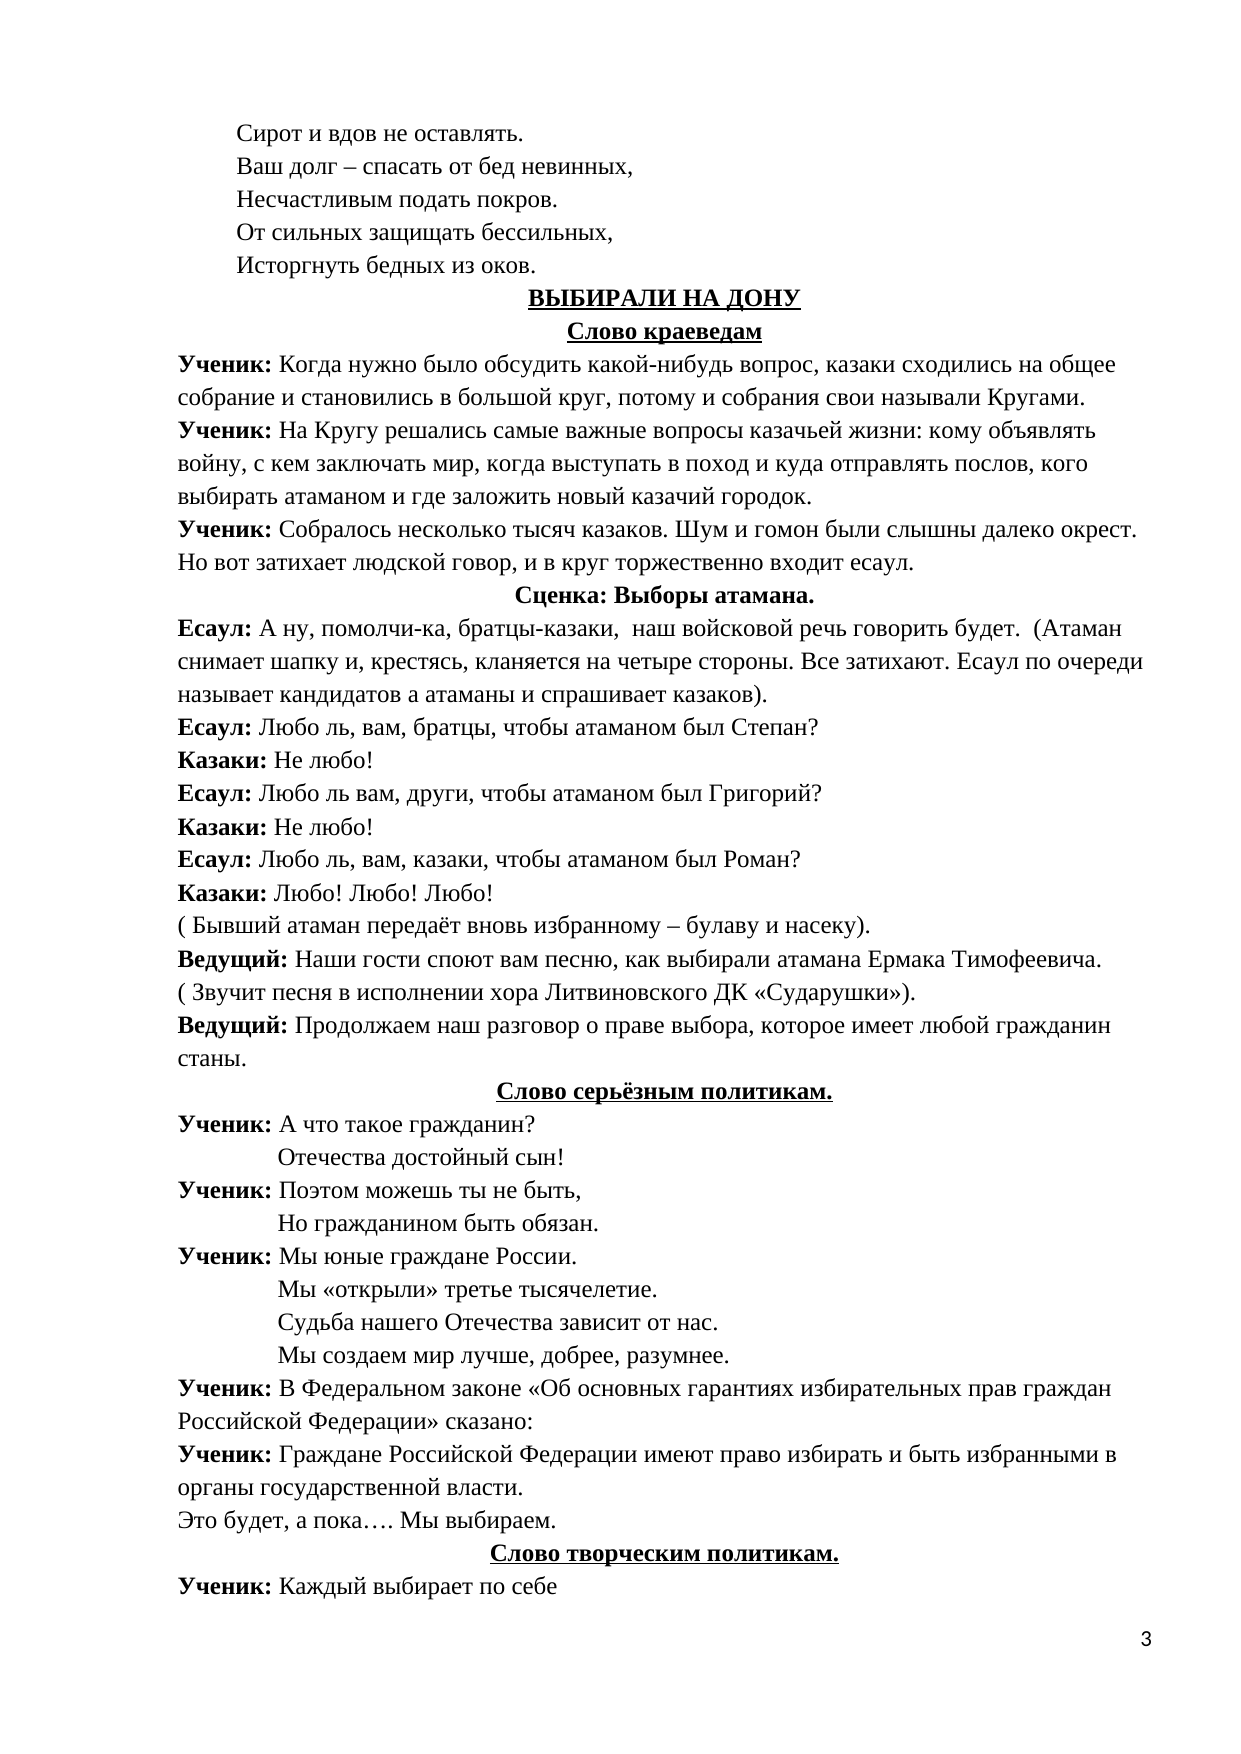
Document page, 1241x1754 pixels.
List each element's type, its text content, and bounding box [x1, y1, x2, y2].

text Отечества достойный сын! [177, 1142, 1152, 1171]
text Несчастливым подать покров. [177, 184, 1152, 213]
text Мы «открыли» третье тысячелетие. [177, 1274, 1152, 1303]
text Казаки: Не любо! [177, 812, 1152, 840]
text Сценка: Выборы атамана. [177, 580, 1152, 609]
text Ученик: На Кругу решались самые важные вопросы казачьей жизни: кому объявлять войну, с кем заключать мир, когда выступать в поход и куда отправлять послов, кого выбирать атаманом и где заложить новый казачий городок. [177, 415, 1152, 510]
text От сильных защищать бессильных, [177, 217, 1152, 246]
text Сирот и вдов не оставлять. [177, 118, 1152, 147]
text Есаул: Любо ль, вам, братцы, чтобы атаманом был Степан? [177, 712, 1152, 741]
text Судьба нашего Отечества зависит от нас. [177, 1307, 1152, 1336]
text Ученик: Каждый выбирает по себе [177, 1571, 1152, 1600]
text Ученик: Мы юные граждане России. [177, 1241, 1152, 1269]
text Слово творческим политикам. [177, 1538, 1152, 1567]
text Исторгнуть бедных из оков. [177, 250, 1152, 279]
text Это будет, а пока…. Мы выбираем. [177, 1505, 1152, 1534]
text Ученик: Когда нужно было обсудить какой-нибудь вопрос, казаки сходились на общее собрание и становились в большой круг, потому и собрания свои называли Кругами. [177, 349, 1152, 411]
text Мы создаем мир лучше, добрее, разумнее. [177, 1340, 1152, 1369]
text Но гражданином быть обязан. [177, 1208, 1152, 1237]
text Ведущий: Наши гости споют вам песню, как выбирали атамана Ермака Тимофеевича. [177, 944, 1152, 972]
text Казаки: Не любо! [177, 746, 1152, 774]
text Ученик: В Федеральном законе «Об основных гарантиях избирательных прав граждан Российской Федерации» сказано: [177, 1373, 1152, 1435]
text Ученик: Собралось несколько тысяч казаков. Шум и гомон были слышны далеко окрест. [177, 514, 1152, 543]
text Казаки: Любо! Любо! Любо! [177, 878, 1152, 906]
text Ученик: А что такое гражданин? [177, 1109, 1152, 1137]
text Есаул: Любо ль вам, други, чтобы атаманом был Григорий? [177, 778, 1152, 807]
text Ваш долг – спасать от бед невинных, [177, 151, 1152, 180]
text ВЫБИРАЛИ НА ДОНУ [177, 283, 1152, 312]
text Слово краеведам [177, 316, 1152, 345]
text Ведущий: Продолжаем наш разговор о праве выбора, которое имеет любой гражданин станы. [177, 1010, 1152, 1071]
text Есаул: А ну, помолчи-ка, братцы-казаки, наш войсковой речь говорить будет. (Атаман снимает шапку и, крестясь, кланяется на четыре стороны. Все затихают. Есаул по очереди называет кандидатов а атаманы и спрашивает казаков). [177, 613, 1152, 708]
text ( Бывший атаман передаёт вновь избранному – булаву и насеку). [177, 911, 1152, 939]
text ( Звучит песня в исполнении хора Литвиновского ДК «Сударушки»). [177, 977, 1152, 1005]
text Есаул: Любо ль, вам, казаки, чтобы атаманом был Роман? [177, 844, 1152, 873]
text Но вот затихает людской говор, и в круг торжественно входит есаул. [177, 547, 1152, 576]
text Слово серьёзным политикам. [177, 1076, 1152, 1104]
text Ученик: Граждане Российской Федерации имеют право избирать и быть избранными в органы государственной власти. [177, 1439, 1152, 1501]
text Ученик: Поэтом можешь ты не быть, [177, 1175, 1152, 1203]
